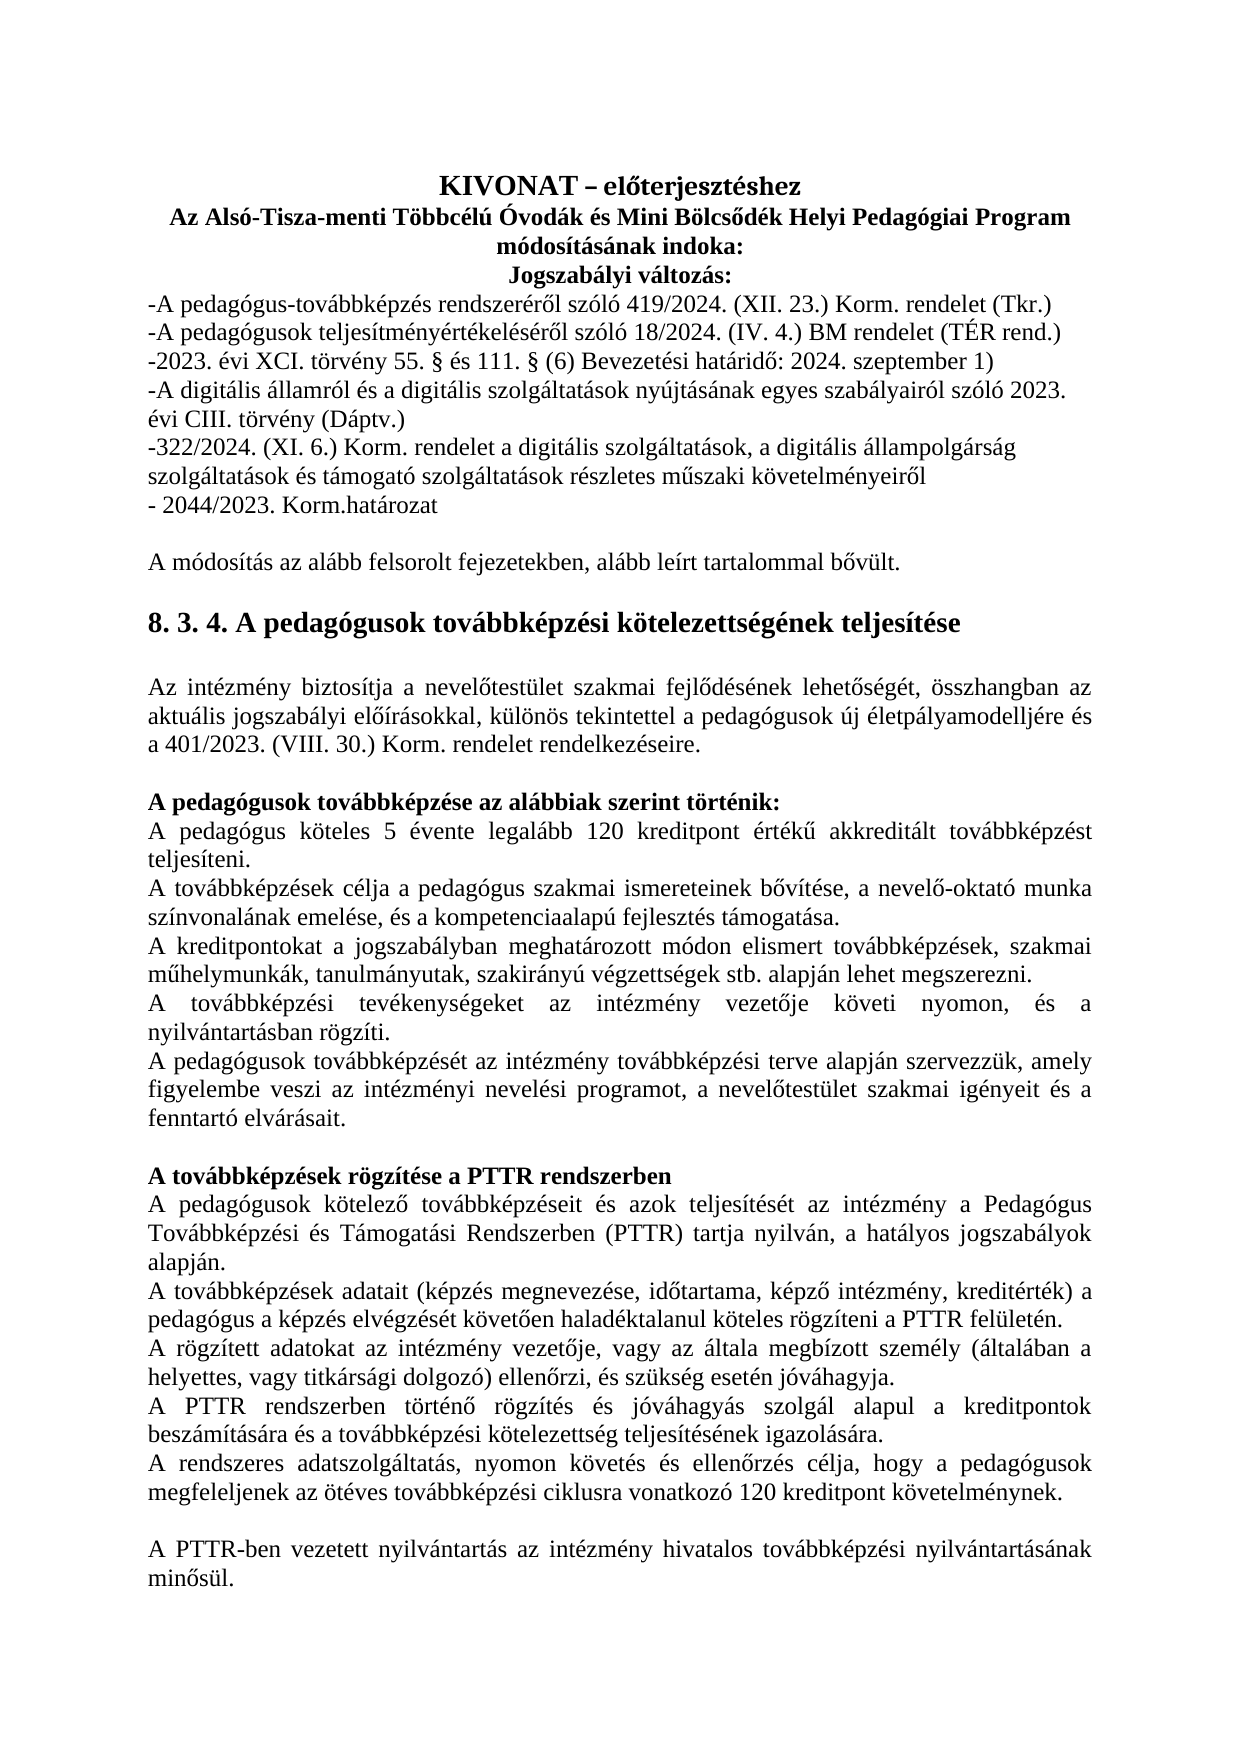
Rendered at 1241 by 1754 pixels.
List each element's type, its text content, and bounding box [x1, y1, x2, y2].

text A továbbképzések adatait (képzés megnevezése, időtartama, képző intézmény, kreditérték) a pedagógus a képzés elvégzését követően haladéktalanul köteles rögzíteni a PTTR felületén. [148, 1276, 1093, 1333]
text - 2044/2023. Korm.határozat [148, 490, 1093, 519]
text -322/2024. (XI. 6.) Korm. rendelet a digitális szolgáltatások, a digitális állampolgárság szolgáltatások és támogató szolgáltatások részletes műszaki követelményeiről [148, 432, 1093, 490]
text A továbbképzések rögzítése a PTTR rendszerben [148, 1161, 1093, 1189]
text A pedagógusok továbbképzését az intézmény továbbképzési terve alapján szervezzük, amely figyelembe veszi az intézményi nevelési programot, a nevelőtestület szakmai igényeit és a fenntartó elvárásait. [148, 1046, 1093, 1132]
text A továbbképzések célja a pedagógus szakmai ismereteinek bővítése, a nevelő-oktató munka színvonalának emelése, és a kompetenciaalapú fejlesztés támogatása. [148, 873, 1093, 931]
text A rögzített adatokat az intézmény vezetője, vagy az általa megbízott személy (általában a helyettes, vagy titkársági dolgozó) ellenőrzi, és szükség esetén jóváhagyja. [148, 1333, 1093, 1391]
text A PTTR-ben vezetett nyilvántartás az intézmény hivatalos továbbképzési nyilvántartásának minősül. [148, 1534, 1093, 1592]
text A rendszeres adatszolgáltatás, nyomon követés és ellenőrzés célja, hogy a pedagógusok megfeleljenek az ötéves továbbképzési ciklusra vonatkozó 120 kreditpont követelménynek. [148, 1448, 1093, 1506]
subtitle Az Alsó-Tisza-menti Többcélú Óvodák és Mini Bölcsődék Helyi Pedagógiai Program módosításának indoka: [148, 202, 1093, 260]
subtitle KIVONAT – előterjesztéshez [148, 168, 1093, 202]
text A PTTR rendszerben történő rögzítés és jóváhagyás szolgál alapul a kreditpontok beszámítására és a továbbképzési kötelezettség teljesítésének igazolására. [148, 1391, 1093, 1448]
text A pedagógusok kötelező továbbképzéseit és azok teljesítését az intézmény a Pedagógus Továbbképzési és Támogatási Rendszerben (PTTR) tartja nyilván, a hatályos jogszabályok alapján. [148, 1189, 1093, 1276]
text A kreditpontokat a jogszabályban meghatározott módon elismert továbbképzések, szakmai műhelymunkák, tanulmányutak, szakirányú végzettségek stb. alapján lehet megszerezni. [148, 931, 1093, 988]
text A továbbképzési tevékenységeket az intézmény vezetője követi nyomon, és a nyilvántartásban rögzíti. [148, 988, 1093, 1046]
text A pedagógusok továbbképzése az alábbiak szerint történik: [148, 787, 1093, 816]
text évi CIII. törvény (Dáptv.) [148, 404, 1093, 432]
text Az intézmény biztosítja a nevelőtestület szakmai fejlődésének lehetőségét, összhangban az aktuális jogszabályi előírásokkal, különös tekintettel a pedagógusok új életpályamodelljére és a 401/2023. (VIII. 30.) Korm. rendelet rendelkezéseire. [148, 672, 1093, 758]
text -A digitális államról és a digitális szolgáltatások nyújtásának egyes szabályairól szóló 2023. [148, 375, 1093, 404]
text A módosítás az alább felsorolt fejezetekben, alább leírt tartalommal bővült. [148, 547, 1093, 576]
text -2023. évi XCI. törvény 55. § és 111. § (6) Bevezetési határidő: 2024. szeptember 1) [148, 346, 1093, 375]
text A pedagógus köteles 5 évente legalább 120 kreditpont értékű akkreditált továbbképzést teljesíteni. [148, 816, 1093, 873]
subtitle Jogszabályi változás: [148, 260, 1093, 289]
text 8. 3. 4. A pedagógusok továbbképzési kötelezettségének teljesítése [148, 605, 1093, 638]
text -A pedagógus-továbbképzés rendszeréről szóló 419/2024. (XII. 23.) Korm. rendelet (Tkr.) [148, 289, 1093, 317]
text -A pedagógusok teljesítményértékeléséről szóló 18/2024. (IV. 4.) BM rendelet (TÉR rend.) [148, 317, 1093, 346]
